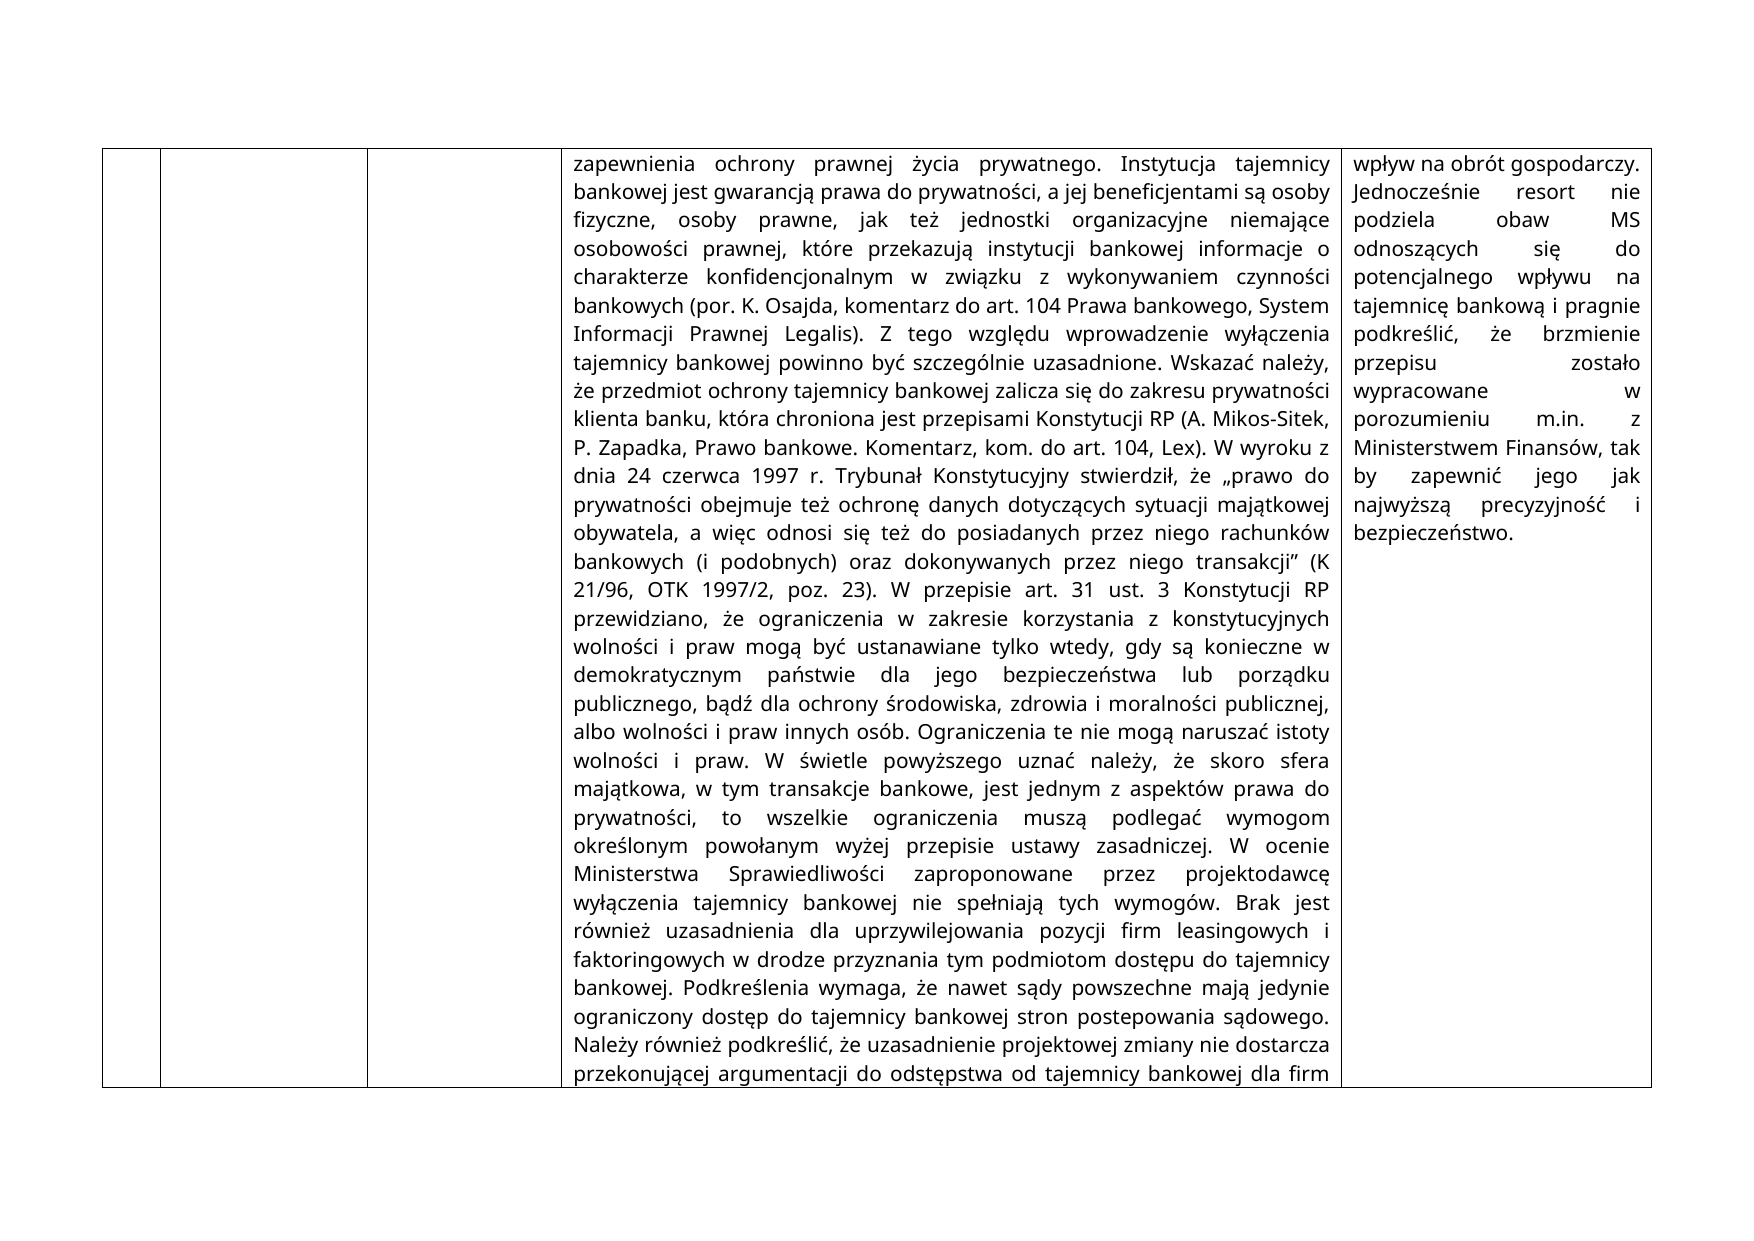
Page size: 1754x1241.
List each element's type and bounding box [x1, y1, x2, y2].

table_cell [103, 149, 160, 1087]
table_cell [161, 149, 367, 1087]
table_cell [562, 149, 1341, 1087]
table_cell [368, 149, 561, 1087]
table_cell [1342, 149, 1651, 1087]
